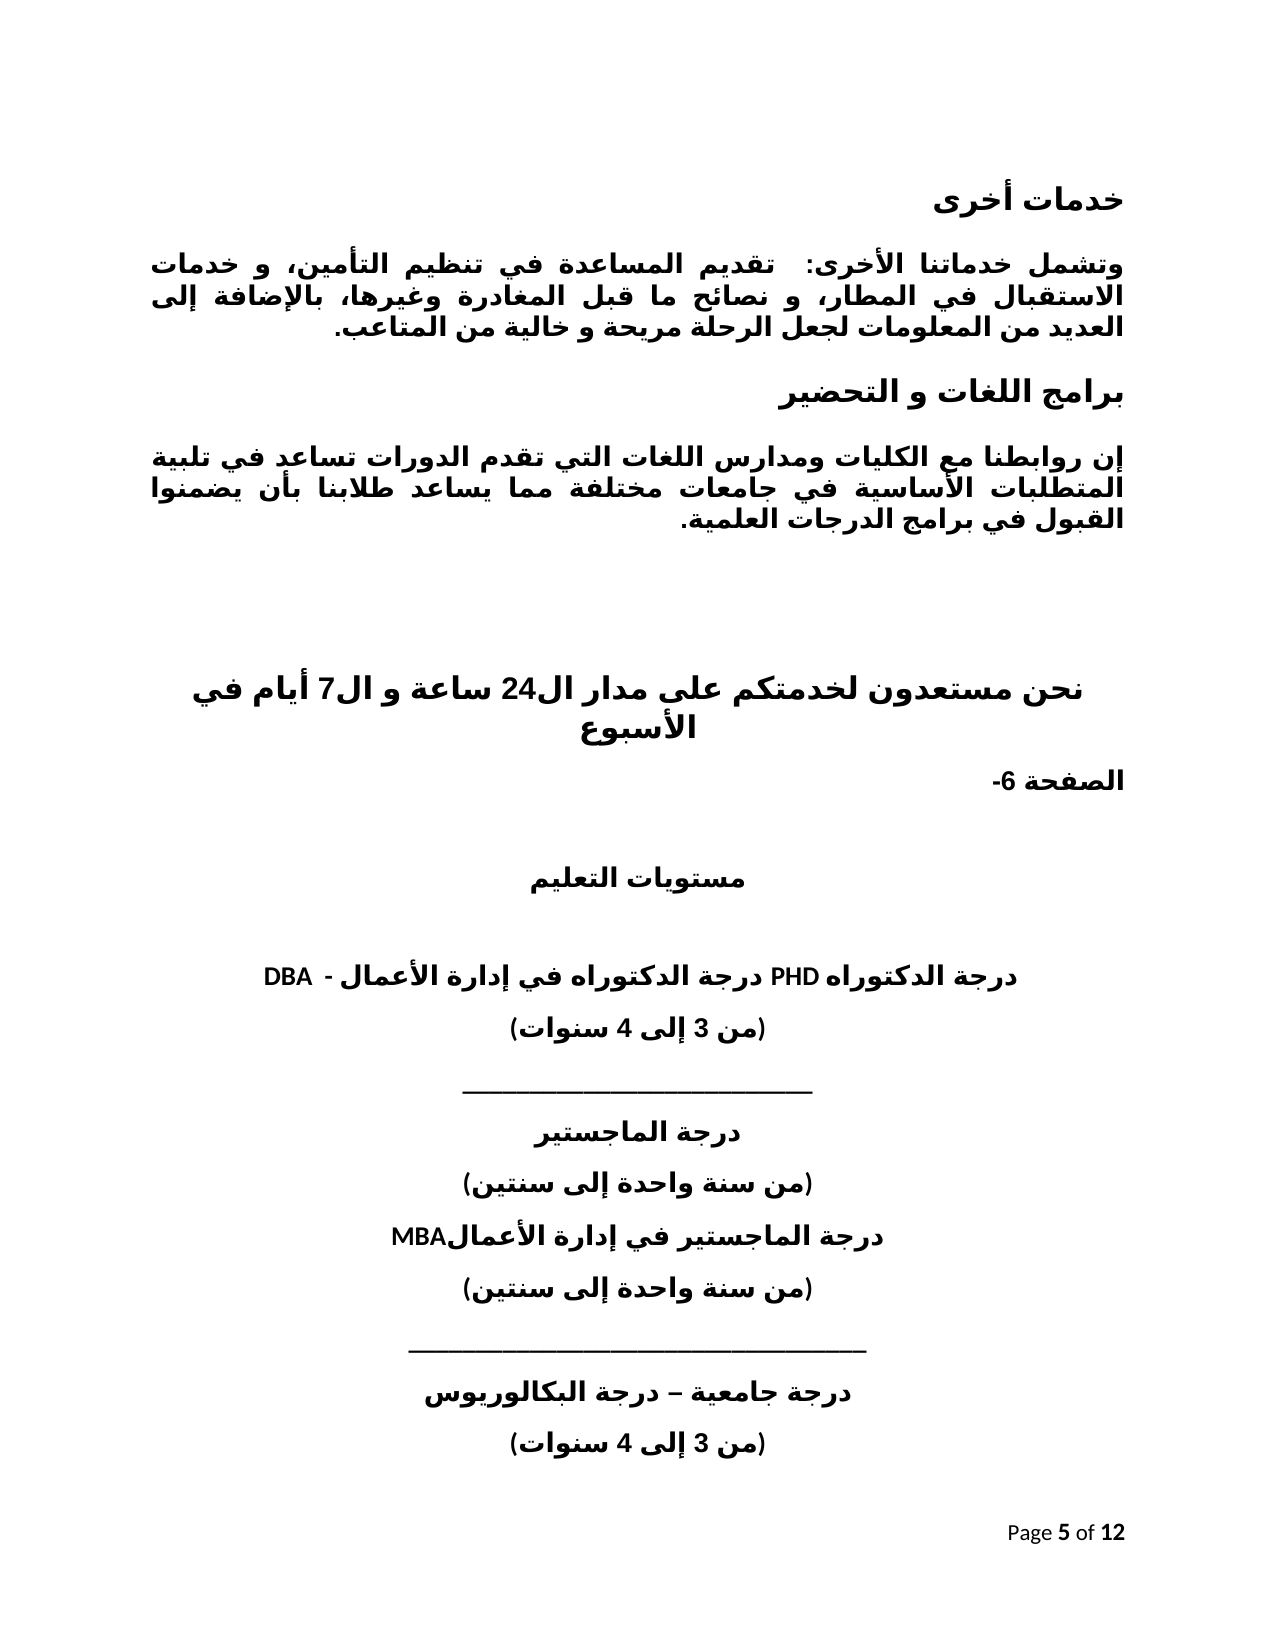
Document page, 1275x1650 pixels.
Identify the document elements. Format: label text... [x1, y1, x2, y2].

text خدمات أخرى [150, 150, 1125, 217]
text DBA - درجة الدكتوراه في إدارة الأعمال PHD درجة الدكتوراه [156, 959, 1125, 992]
text درجة جامعية – درجة البكالوريوس [150, 1376, 1125, 1407]
text __________________________________ [150, 1323, 1125, 1356]
text الصفحة 6- [150, 764, 1125, 796]
text (من 3 إلى 4 سنوات) [150, 1011, 1125, 1044]
text MBAدرجة الماجستير في إدارة الأعمال [150, 1219, 1125, 1252]
text وتشمل خدماتنا الأخرى: تقديم المساعدة في تنظيم التأمين، و خدمات الاستقبال في المطار، و نصائح ما قبل المغادرة وغيرها، بالإضافة إلى العديد من المعلومات لجعل الرحلة مريحة و خالية من المتاعب. [150, 217, 1125, 342]
text (من سنة واحدة إلى سنتين) [150, 1271, 1125, 1304]
text (من 3 إلى 4 سنوات) [150, 1426, 1125, 1459]
text برامج اللغات و التحضير [150, 373, 1125, 409]
text نحن مستعدون لخدمتكم على مدار ال24 ساعة و ال7 أيام في الأسبوع [150, 670, 1125, 745]
text إن روابطنا مع الكليات ومدارس اللغات التي تقدم الدورات تساعد في تلبية المتطلبات الأساسية في جامعات مختلفة مما يساعد طلابنا بأن يضمنوا القبول في برامج الدرجات العلمية. [150, 441, 1125, 534]
text __________________________ [150, 1064, 1125, 1097]
text مستويات التعليم [150, 862, 1125, 893]
text درجة الماجستير [150, 1116, 1125, 1147]
text (من سنة واحدة إلى سنتين) [150, 1166, 1125, 1199]
